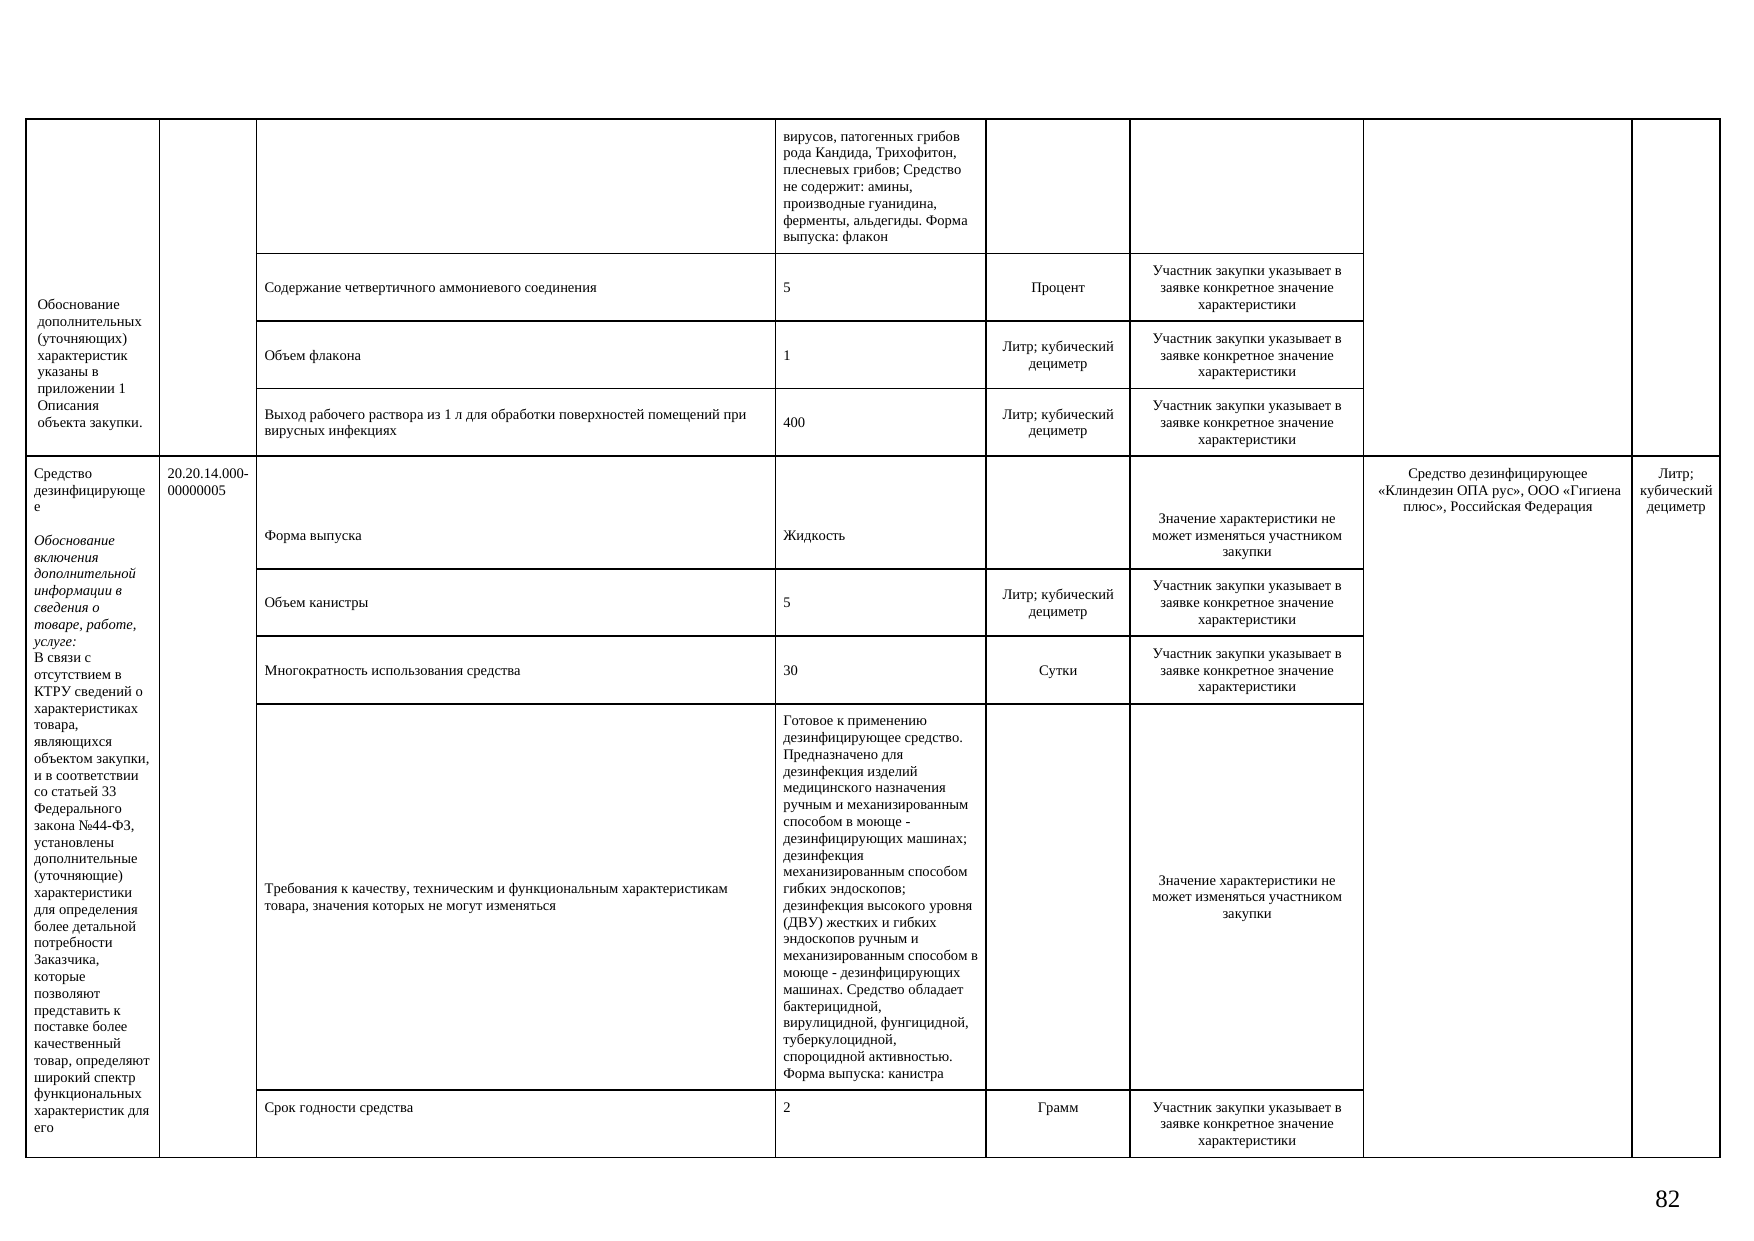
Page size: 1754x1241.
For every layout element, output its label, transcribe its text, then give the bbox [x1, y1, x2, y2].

table_cell Готовое к применению дезинфицирующее средство. Предназначено для дезинфекция изделий медицинского назначения ручным и механизированным способом в моюще - дезинфицирующих машинах; дезинфекция механизированным способом гибких эндоскопов; дезинфекция высокого уровня (ДВУ) жестких и гибких эндоскопов ручным и механизированным способом в моюще - дезинфицирующих машинах. Средство обладает бактерицидной, вирулицидной, фунгицидной, туберкулоцидной, спороцидной активностью. Форма выпуска: канистра [776, 705, 985, 1089]
table_cell 5 [776, 570, 985, 635]
table_cell Литр; кубический дециметр [987, 570, 1129, 635]
table_cell [987, 457, 1129, 500]
table_cell 400 [776, 389, 985, 455]
table_cell Литр; кубический дециметр [987, 389, 1129, 455]
table_cell Участник закупки указывает в заявке конкретное значение характеристики [1131, 322, 1363, 388]
table_cell [987, 705, 1129, 1089]
table_cell Сутки [987, 637, 1129, 703]
table_cell Объем флакона [257, 322, 775, 388]
table_cell 2 [776, 1091, 985, 1156]
table_cell [776, 457, 985, 500]
table_cell Значение характеристики не может изменяться участником закупки [1131, 705, 1363, 1089]
table_cell Грамм [987, 1091, 1129, 1156]
table_cell Участник закупки указывает в заявке конкретное значение характеристики [1131, 389, 1363, 455]
table_cell 30 [776, 637, 985, 703]
table_cell Средство дезинфицирующее «Клиндезин ОПА рус», ООО «Гигиена плюс», Российская Федерация [1364, 457, 1631, 1156]
table_cell 1 [776, 322, 985, 388]
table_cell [1131, 120, 1363, 253]
table_cell Жидкость [776, 500, 985, 568]
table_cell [257, 120, 775, 253]
table_cell Литр; кубический дециметр [1633, 457, 1719, 1156]
table_cell [257, 457, 775, 500]
table_cell Участник закупки указывает в заявке конкретное значение характеристики [1131, 570, 1363, 635]
table_cell Значение характеристики не может изменяться участником закупки [1131, 500, 1363, 568]
table_cell Содержание четвертичного аммониевого соединения [257, 254, 775, 320]
table_cell Процент [987, 254, 1129, 320]
table_cell 20.20.14.000-00000005 [160, 457, 256, 1156]
table_cell Участник закупки указывает в заявке конкретное значение характеристики [1131, 637, 1363, 703]
table_cell 5 [776, 254, 985, 320]
table_cell Форма выпуска [257, 500, 775, 568]
table_cell Многократность использования средства [257, 637, 775, 703]
table_cell Объем канистры [257, 570, 775, 635]
table_cell Средство дезинфицирующее Обоснование включения дополнительной информации в сведения о товаре, работе, услуге: В связи с отсутствием в КТРУ сведений о характеристиках товара, являющихся объектом закупки, и в соответствии со статьей 33 Федерального закона №44-ФЗ, установлены дополнительные (уточняющие) характеристики для определения более детальной потребности Заказчика, которые позволяют представить к поставке более качественный товар, определяют широкий спектр функциональных характеристик для его использования, учитывают специфику каждого товара, необходимую для его использования, позволяют обеспечить высокую эффективность и результативность при осуществлении закупки. Обоснование дополнительных (уточняющих) характеристик указаны в приложении 1 Описания объекта закупки. [27, 457, 159, 1156]
table_cell Требования к качеству, техническим и функциональным характеристикам товара, значения которых не могут изменяться [257, 705, 775, 1089]
table_cell [987, 120, 1129, 253]
table_cell Срок годности средства [257, 1091, 775, 1156]
table_cell [1131, 457, 1363, 500]
table_cell [987, 500, 1129, 568]
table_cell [1131, 1091, 1363, 1156]
table_cell Участник закупки указывает в заявке конкретное значение характеристики [1131, 254, 1363, 320]
table_cell Литр; кубический дециметр [987, 322, 1129, 388]
table_cell Выход рабочего раствора из 1 л для обработки поверхностей помещений при вирусных инфекциях [257, 389, 775, 455]
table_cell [776, 120, 985, 253]
